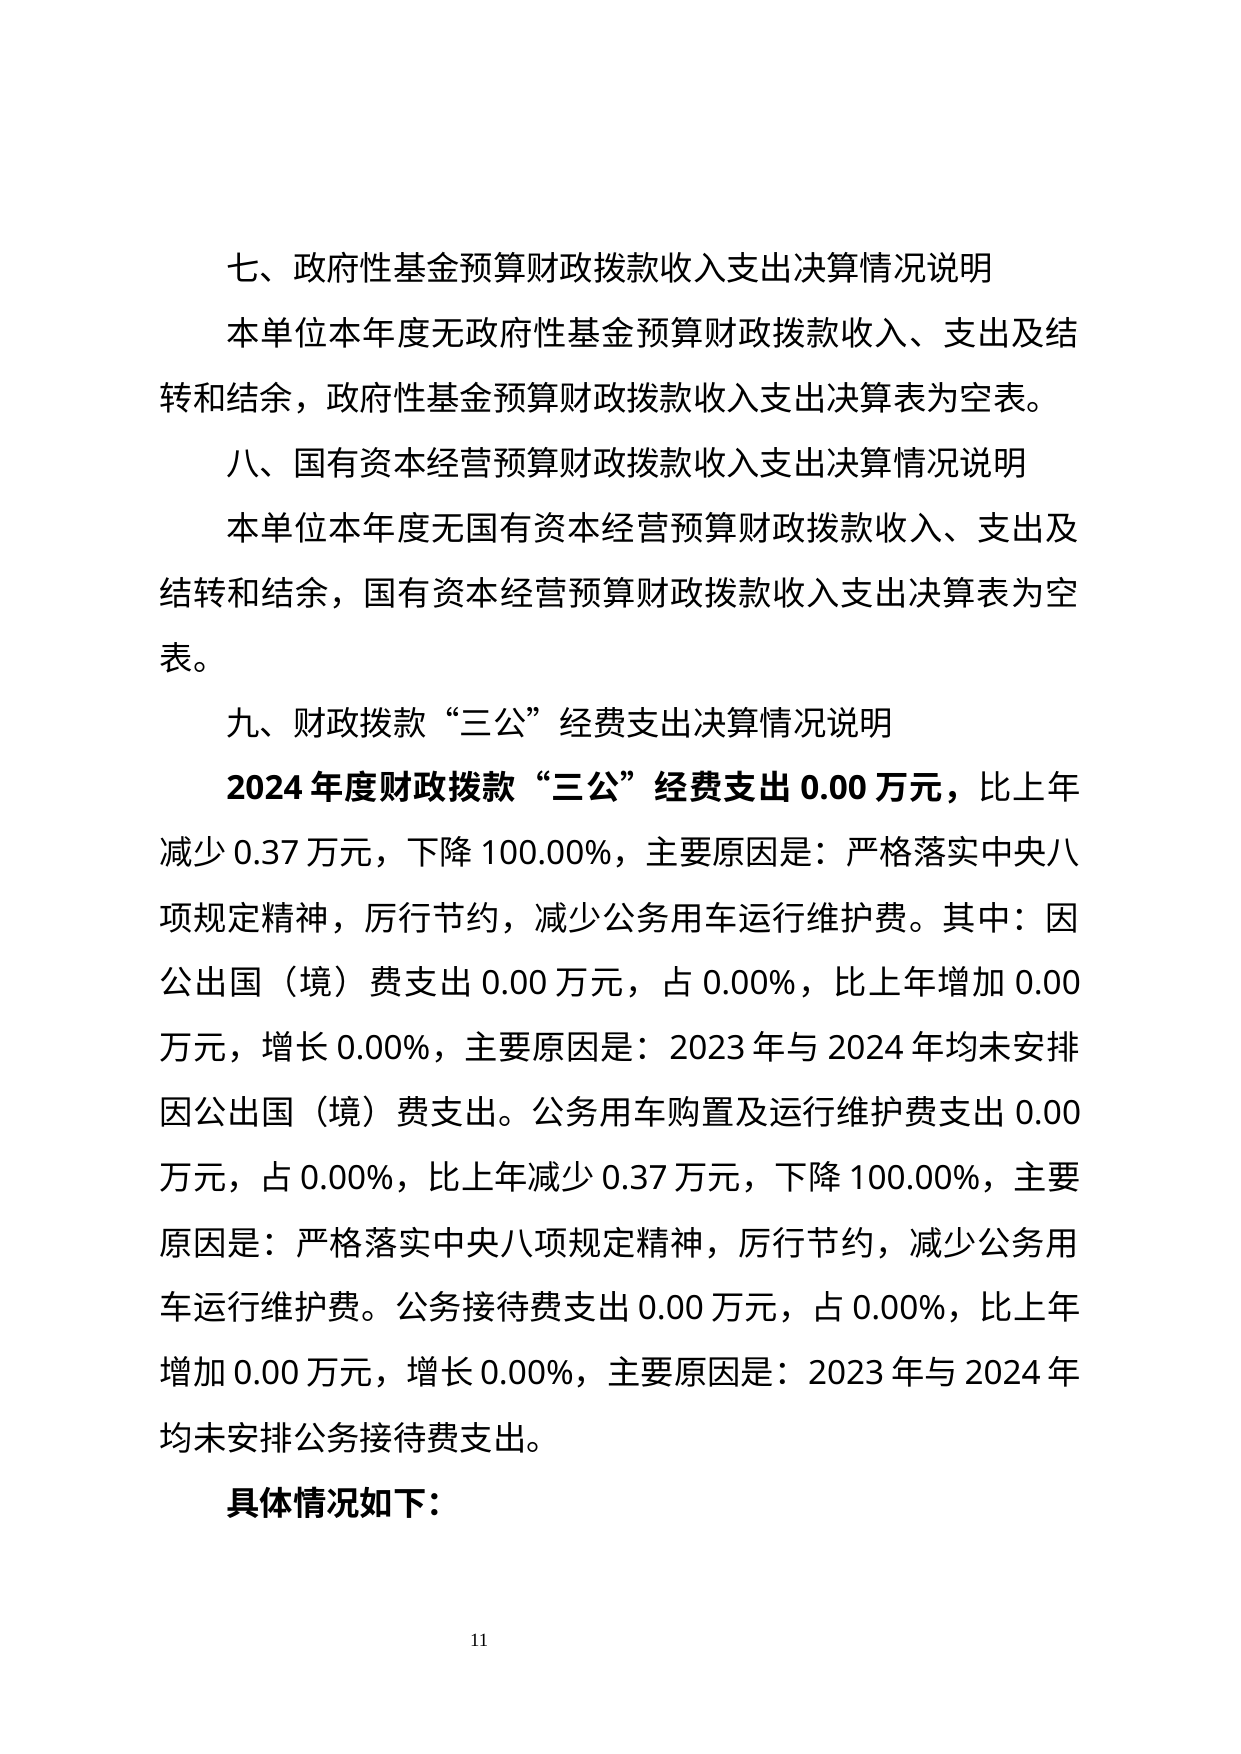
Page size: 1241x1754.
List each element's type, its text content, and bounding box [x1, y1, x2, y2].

text 九、财政拨款“三公”经费支出决算情况说明 [159, 688, 1081, 753]
text 本单位本年度无政府性基金预算财政拨款收入、支出及结转和结余，政府性基金预算财政拨款收入支出决算表为空表。 [159, 298, 1081, 428]
text 2024年度财政拨款“三公”经费支出0.00万元，比上年减少0.37万元，下降100.00%，主要原因是：严格落实中央八项规定精神，厉行节约，减少公务用车运行维护费。其中：因公出国（境）费支出0.00万元，占0.00%，比上年增加0.00万元，增长0.00%，主要原因是：2023年与2024年均未安排因公出国（境）费支出。公务用车购置及运行维护费支出0.00万元，占0.00%，比上年减少0.37万元，下降100.00%，主要原因是：严格落实中央八项规定精神，厉行节约，减少公务用车运行维护费。公务接待费支出0.00万元，占0.00%，比上年增加0.00万元，增长0.00%，主要原因是：2023年与2024年均未安排公务接待费支出。 [159, 753, 1081, 1468]
text 八、国有资本经营预算财政拨款收入支出决算情况说明 [159, 428, 1081, 493]
text 七、政府性基金预算财政拨款收入支出决算情况说明 [159, 233, 1081, 298]
text 本单位本年度无国有资本经营预算财政拨款收入、支出及结转和结余，国有资本经营预算财政拨款收入支出决算表为空表。 [159, 493, 1081, 688]
text 具体情况如下： [159, 1468, 1081, 1533]
